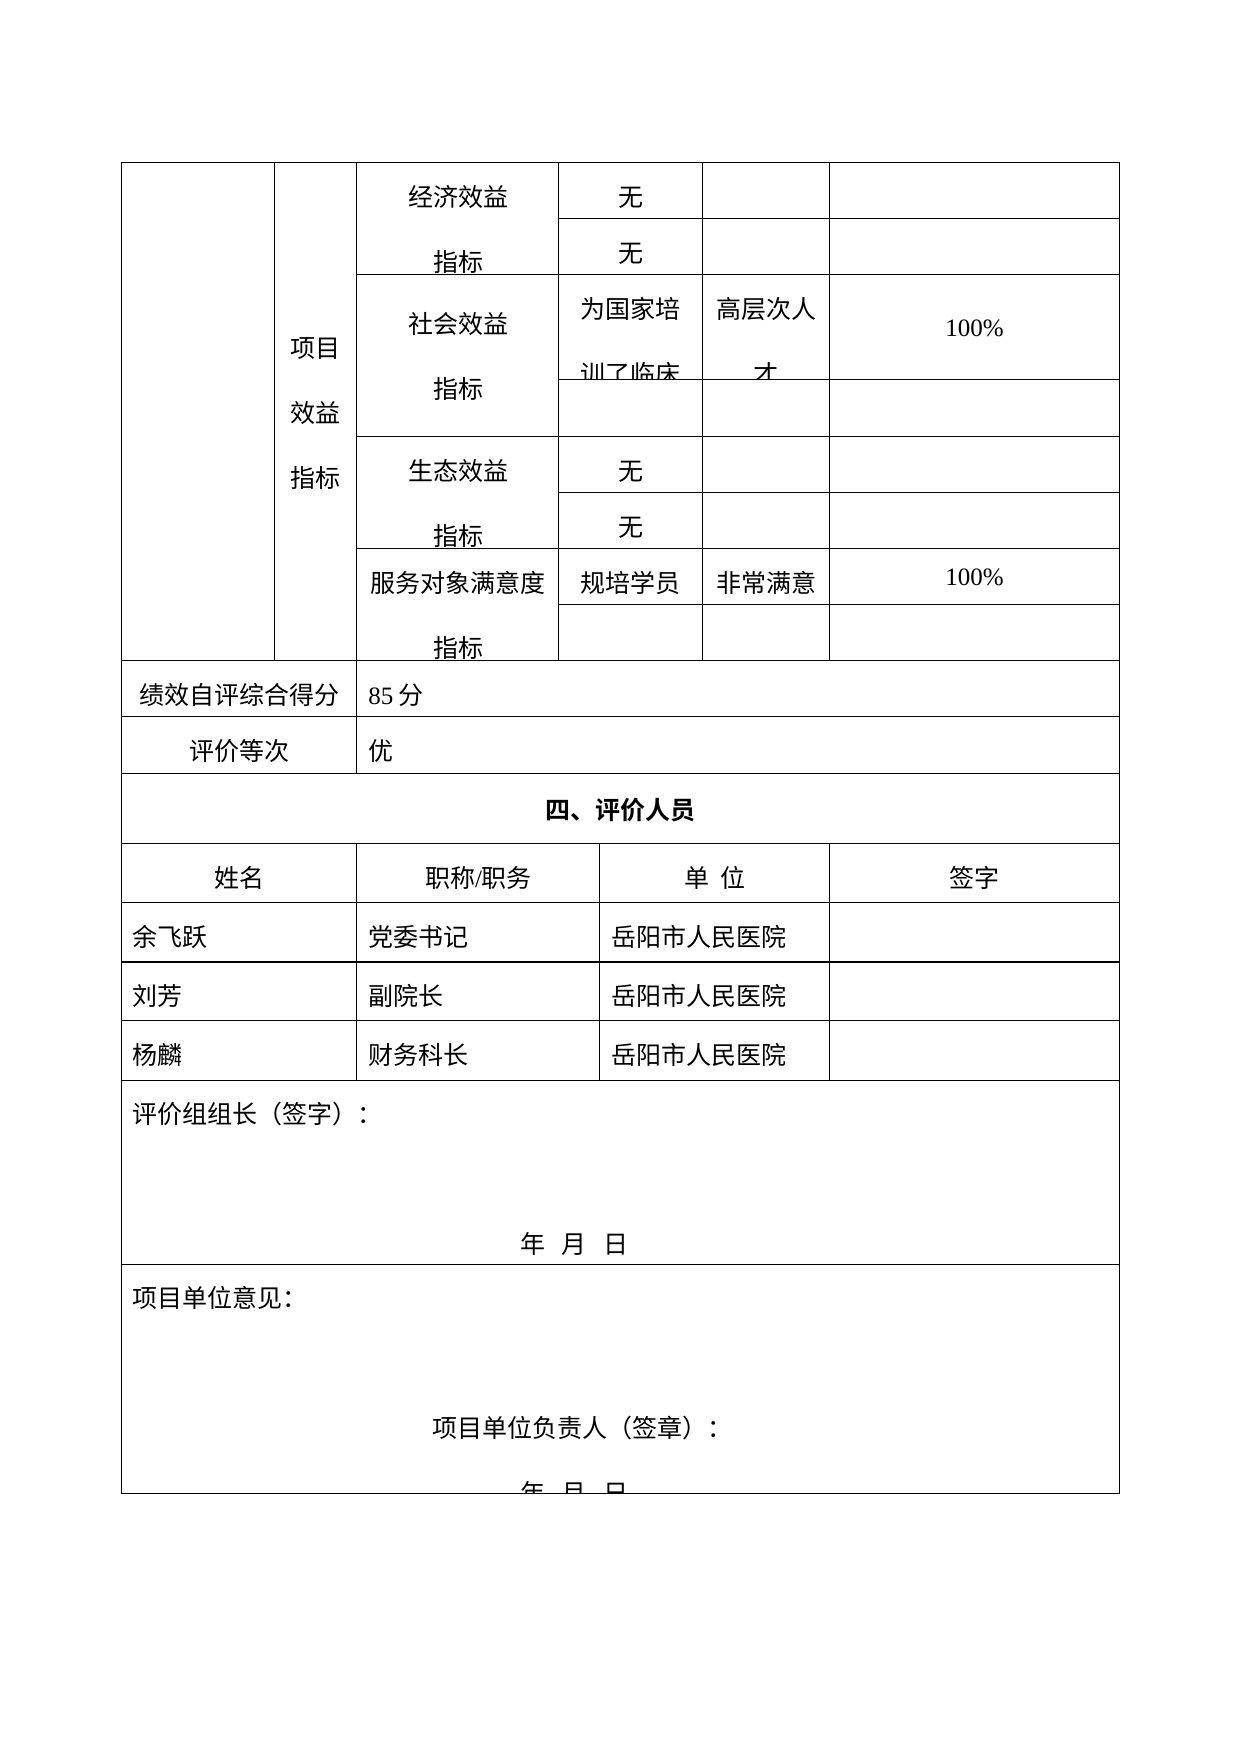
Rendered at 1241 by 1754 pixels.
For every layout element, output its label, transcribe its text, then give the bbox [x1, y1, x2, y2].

table_cell 项目效益指标 [275, 163, 356, 660]
table_cell 无 [559, 437, 702, 492]
table_cell [830, 1021, 1119, 1079]
table_cell 社会效益 指标 [357, 275, 558, 436]
table_cell [703, 437, 829, 492]
table_cell [559, 380, 702, 436]
table_cell [830, 437, 1119, 492]
table_cell 100% [830, 275, 1119, 379]
table_cell 签字 [830, 844, 1119, 902]
table_cell 生态效益 指标 [357, 437, 558, 548]
table_cell 优 [357, 717, 1119, 772]
table_cell [830, 605, 1119, 660]
table_cell [703, 219, 829, 274]
table_cell [703, 605, 829, 660]
table_cell 无 [559, 493, 702, 548]
table_cell [830, 493, 1119, 548]
table_cell 绩效自评综合得分 [122, 661, 356, 716]
table_cell [830, 963, 1119, 1020]
table_cell 姓名 [122, 844, 356, 902]
table_cell [703, 493, 829, 548]
table_cell 服务对象满意度指标 [357, 549, 558, 660]
table_cell 高层次人才 [703, 275, 829, 379]
table_cell 岳阳市人民医院 [600, 963, 829, 1020]
table_cell 经济效益 指标 [357, 163, 558, 274]
table_cell 岳阳市人民医院 [600, 1021, 829, 1079]
table_cell 85分 [357, 661, 1119, 716]
table_cell 规培学员满意度 [559, 549, 702, 604]
table_cell [830, 903, 1119, 961]
table_cell 100% [830, 549, 1119, 604]
table_cell 党委书记 [357, 903, 599, 961]
table_cell 无 [559, 219, 702, 274]
table_cell [703, 380, 829, 436]
table_cell [830, 219, 1119, 274]
table_cell 余飞跃 [122, 903, 356, 961]
table_cell 非常满意 [703, 549, 829, 604]
table_cell 单 位 [600, 844, 829, 902]
table_cell [559, 605, 702, 660]
table_cell 项目单位意见： 项目单位负责人（签章）： 年 月 日 [122, 1265, 1119, 1493]
table_cell [830, 163, 1119, 218]
table_cell [830, 380, 1119, 436]
table_cell 评价组组长（签字）： 年 月 日 [122, 1081, 1119, 1263]
table_cell 刘芳 [122, 963, 356, 1020]
table_cell 杨麟 [122, 1021, 356, 1079]
table_cell 四、评价人员 [122, 774, 1119, 843]
table_cell 职称/职务 [357, 844, 599, 902]
table_cell 财务科长 [357, 1021, 599, 1079]
table_cell [703, 163, 829, 218]
table_cell 岳阳市人民医院 [600, 903, 829, 961]
table_cell 副院长 [357, 963, 599, 1020]
table_cell 为国家培训了临床医生 [559, 275, 702, 379]
table_cell 无 [559, 163, 702, 218]
table_cell 评价等次 [122, 717, 356, 772]
